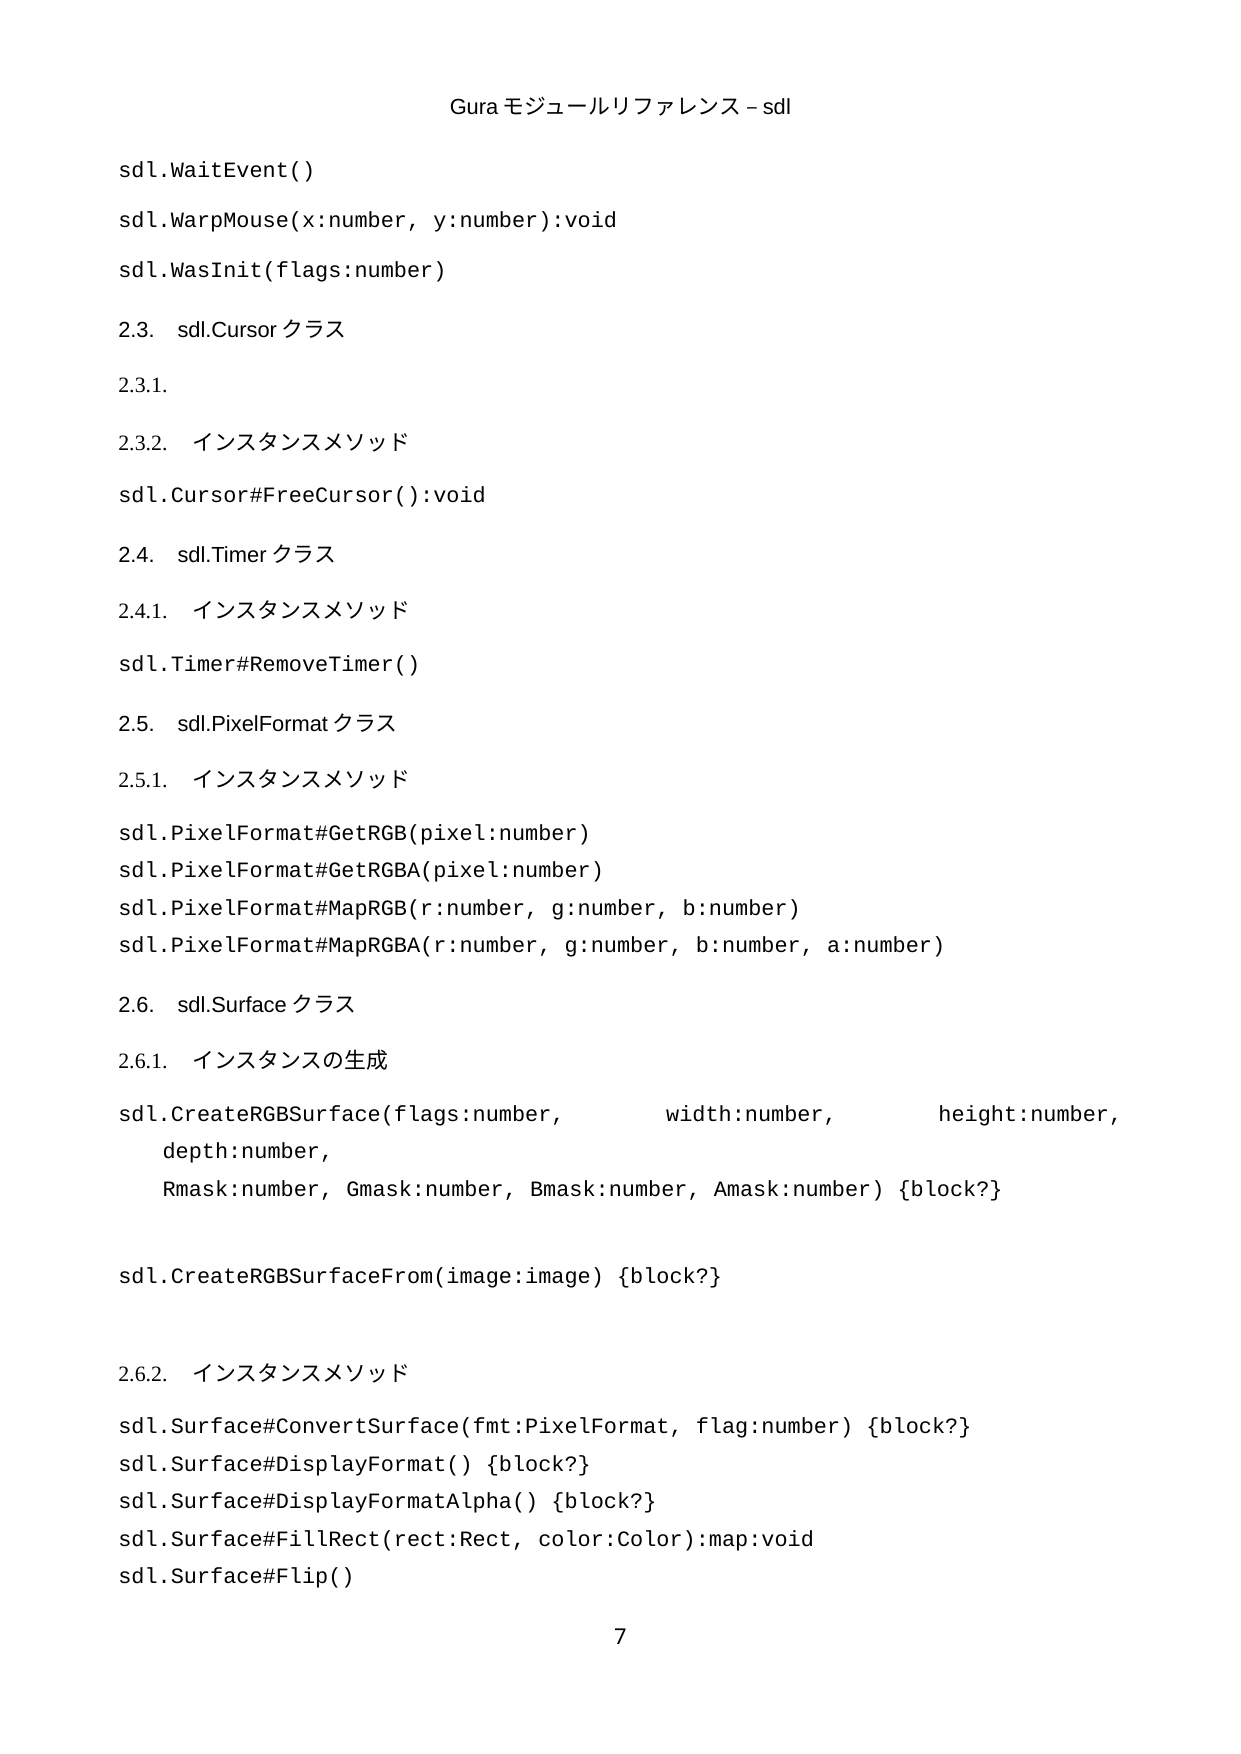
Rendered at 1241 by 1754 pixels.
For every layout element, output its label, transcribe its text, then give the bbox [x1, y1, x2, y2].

subtitle インスタンスメソッド [118, 422, 1122, 459]
text sdl.WaitEvent() [118, 153, 1122, 191]
subtitle インスタンスメソッド [118, 1353, 1122, 1391]
text sdl.CreateRGBSurfaceFrom(image:image) {block?} [118, 1259, 1122, 1334]
text sdl.Timer#RemoveTimer() [118, 647, 1122, 684]
text sdl.Surface#DisplayFormatAlpha() {block?} [118, 1484, 1122, 1522]
text sdl.Timerクラス [118, 534, 1122, 572]
subtitle インスタンスの生成 [118, 1041, 1122, 1078]
text sdl.CreateRGBSurface(flags:number, width:number, height:number, depth:number, Rmask:number, Gmask:number, Bmask:number, Amask:number) {block?} [118, 1097, 1122, 1247]
subtitle インスタンスメソッド [118, 759, 1122, 797]
subtitle インスタンスメソッド [118, 591, 1122, 628]
text sdl.Surface#ConvertSurface(fmt:PixelFormat, flag:number) {block?} [118, 1409, 1122, 1447]
text sdl.Surface#DisplayFormat() {block?} [118, 1447, 1122, 1484]
text sdl.WasInit(flags:number) [118, 253, 1122, 291]
text sdl.PixelFormat#MapRGBA(r:number, g:number, b:number, a:number) [118, 928, 1122, 966]
text sdl.PixelFormatクラス [118, 703, 1122, 741]
text sdl.Cursorクラス [118, 309, 1122, 347]
text sdl.PixelFormat#GetRGBA(pixel:number) [118, 853, 1122, 891]
text sdl.Surface#FillRect(rect:Rect, color:Color):map:void [118, 1522, 1122, 1559]
text sdl.PixelFormat#MapRGB(r:number, g:number, b:number) [118, 891, 1122, 928]
text sdl.Surfaceクラス [118, 984, 1122, 1022]
text sdl.Cursor#FreeCursor():void [118, 478, 1122, 516]
text sdl.WarpMouse(x:number, y:number):void [118, 203, 1122, 241]
text sdl.PixelFormat#GetRGB(pixel:number) [118, 816, 1122, 853]
text sdl.Surface#Flip() [118, 1559, 1122, 1597]
